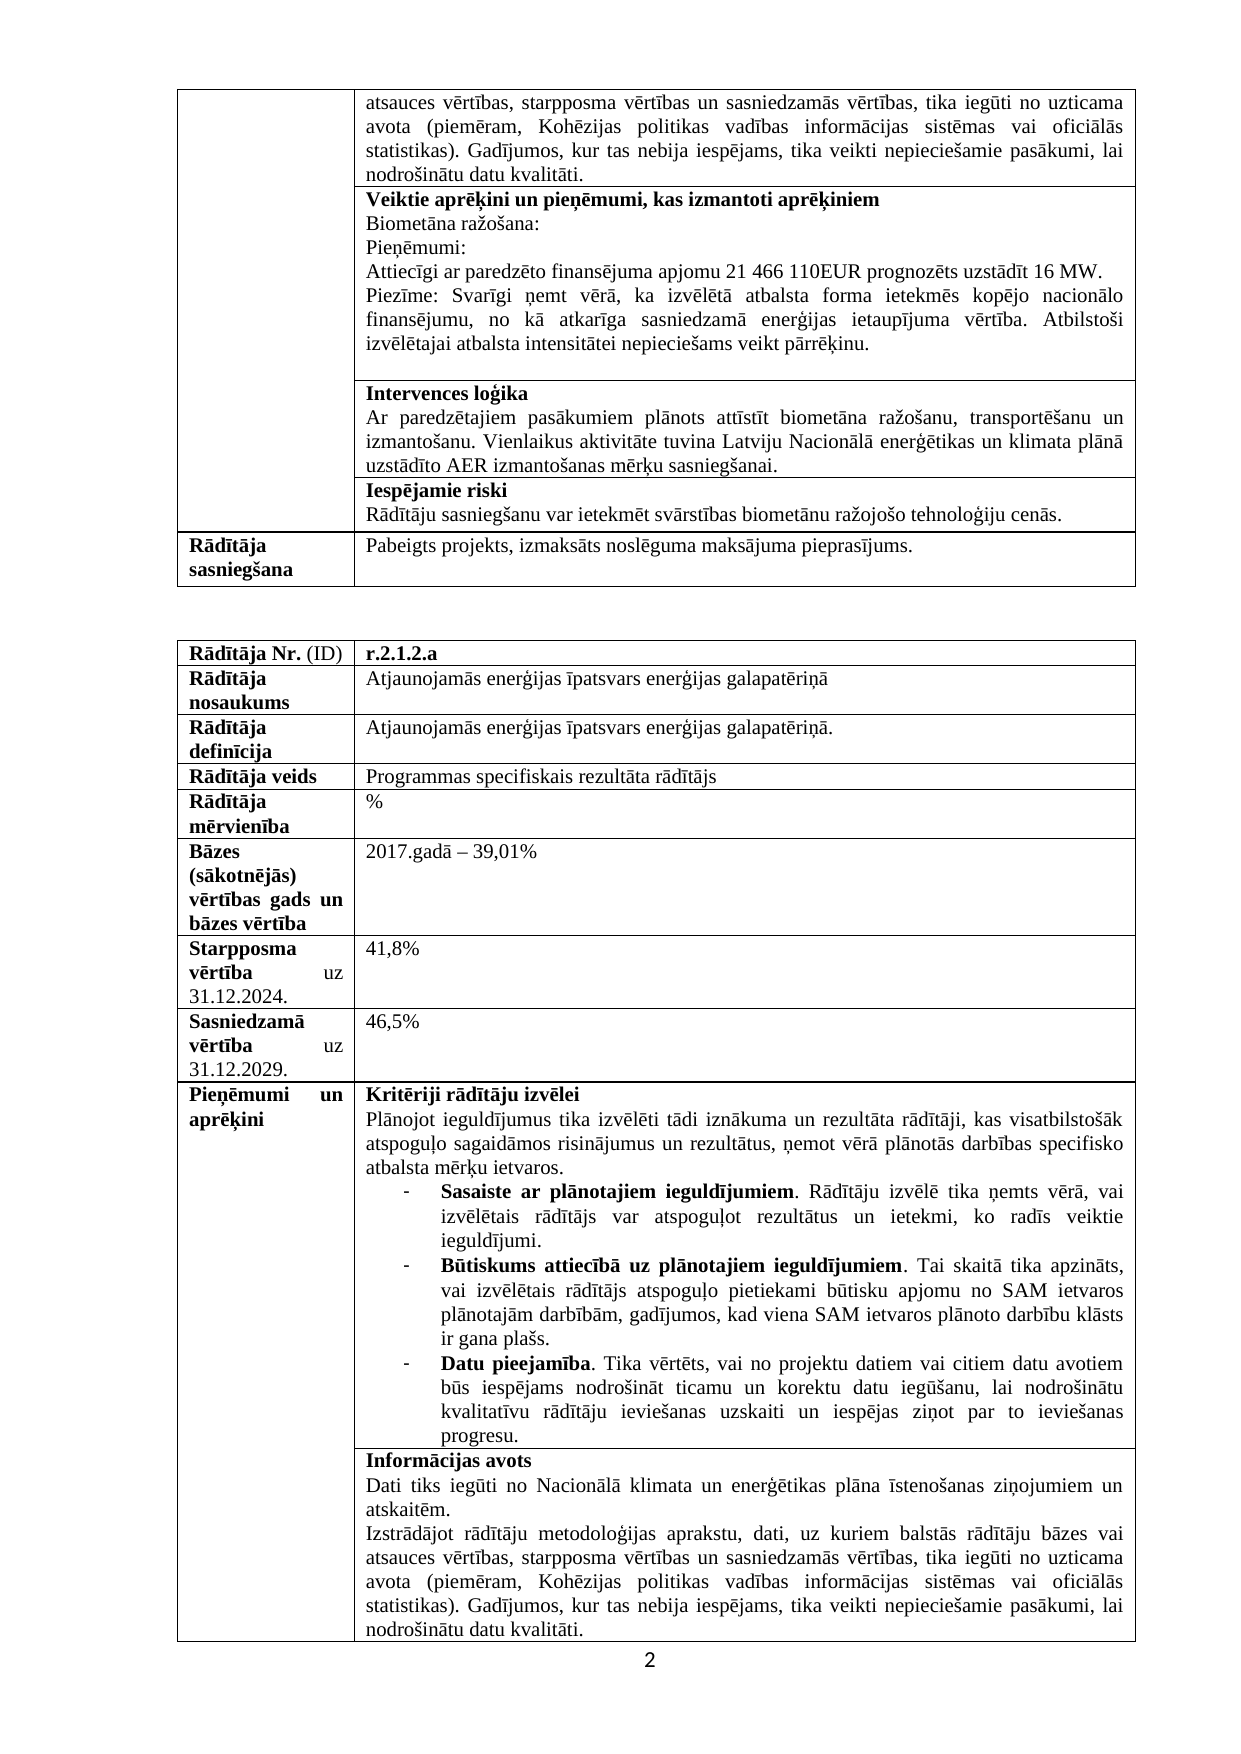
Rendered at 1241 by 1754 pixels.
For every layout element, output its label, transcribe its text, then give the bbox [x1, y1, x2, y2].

table_cell Pieņēmumi un aprēķini [178, 1083, 354, 1641]
table_cell Atjaunojamās enerģijas īpatsvars enerģijas galapatēriņā [355, 666, 1135, 714]
table_cell Sasniedzamā vērtība uz 31.12.2029. [178, 1009, 354, 1081]
table_cell 46,5% [355, 1009, 1135, 1081]
table_cell Bāzes (sākotnējās) vērtības gads un bāzes vērtība [178, 839, 354, 935]
table_cell Starpposma vērtība uz 31.12.2024. [178, 936, 354, 1008]
table_cell 41,8% [355, 936, 1135, 1008]
table_cell Rādītāja veids [178, 764, 354, 788]
table_cell Veiktie aprēķini un pieņēmumi, kas izmantoti aprēķiniem Biometāna ražošana: Pieņēmumi: Attiecīgi ar paredzēto finansējuma apjomu 21 466 110EUR prognozēts uzstādīt 16 MW. Piezīme: Svarīgi ņemt vērā, ka izvēlētā atbalsta forma ietekmēs kopējo nacionālo finansējumu, no kā atkarīga sasniedzamā enerģijas ietaupījuma vērtība. Atbilstoši izvēlētajai atbalsta intensitātei nepieciešams veikt pārrēķinu. [355, 187, 1135, 379]
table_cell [355, 90, 1135, 186]
table_header Rādītāja Nr. (ID) [178, 641, 354, 665]
table_cell Rādītāja definīcija [178, 715, 354, 763]
table_header r.2.1.2.a [355, 641, 1135, 665]
table_cell Kritēriji rādītāju izvēlei Plānojot ieguldījumus tika izvēlēti tādi iznākuma un rezultāta rādītāji, kas visatbilstošāk atspoguļo sagaidāmos risinājumus un rezultātus, ņemot vērā plānotās darbības specifisko atbalsta mērķu ietvaros. Sasaiste ar plānotajiem ieguldījumiem. Rādītāju izvēlē tika ņemts vērā, vai izvēlētais rādītājs var atspoguļot rezultātus un ietekmi, ko radīs veiktie ieguldījumi. Būtiskums attiecībā uz plānotajiem ieguldījumiem. Tai skaitā tika apzināts, vai izvēlētais rādītājs atspoguļo pietiekami būtisku apjomu no SAM ietvaros plānotajām darbībām, gadījumos, kad viena SAM ietvaros plānoto darbību klāsts ir gana plašs. Datu pieejamība. Tika vērtēts, vai no projektu datiem vai citiem datu avotiem būs iespējams nodrošināt ticamu un korektu datu iegūšanu, lai nodrošinātu kvalitatīvu rādītāju ieviešanas uzskaiti un iespējas ziņot par to ieviešanas progresu. [355, 1083, 1135, 1447]
table_cell % [355, 790, 1135, 838]
table_cell 2017.gadā – 39,01% [355, 839, 1135, 935]
table_cell Atjaunojamās enerģijas īpatsvars enerģijas galapatēriņā. [355, 715, 1135, 763]
table_cell Intervences loģika Ar paredzētajiem pasākumiem plānots attīstīt biometāna ražošanu, transportēšanu un izmantošanu. Vienlaikus aktivitāte tuvina Latviju Nacionālā enerģētikas un klimata plānā uzstādīto AER izmantošanas mērķu sasniegšanai. [355, 381, 1135, 477]
table_cell Informācijas avots Dati tiks iegūti no Nacionālā klimata un enerģētikas plāna īstenošanas ziņojumiem un atskaitēm. Izstrādājot rādītāju metodoloģijas aprakstu, dati, uz kuriem balstās rādītāju bāzes vai atsauces vērtības, starpposma vērtības un sasniedzamās vērtības, tika iegūti no uzticama avota (piemēram, Kohēzijas politikas vadības informācijas sistēmas vai oficiālās statistikas). Gadījumos, kur tas nebija iespējams, tika veikti nepieciešamie pasākumi, lai nodrošinātu datu kvalitāti. [355, 1449, 1135, 1641]
table_cell Rādītāja mērvienība [178, 790, 354, 838]
table_cell Programmas specifiskais rezultāta rādītājs [355, 764, 1135, 788]
table_cell Pabeigts projekts, izmaksāts noslēguma maksājuma pieprasījums. [355, 533, 1135, 586]
table_cell Iespējamie riski Rādītāju sasniegšanu var ietekmēt svārstības biometānu ražojošo tehnoloģiju cenās. [355, 478, 1135, 531]
table_cell Rādītāja nosaukums [178, 666, 354, 714]
table_cell Rādītāja sasniegšana [178, 533, 354, 586]
